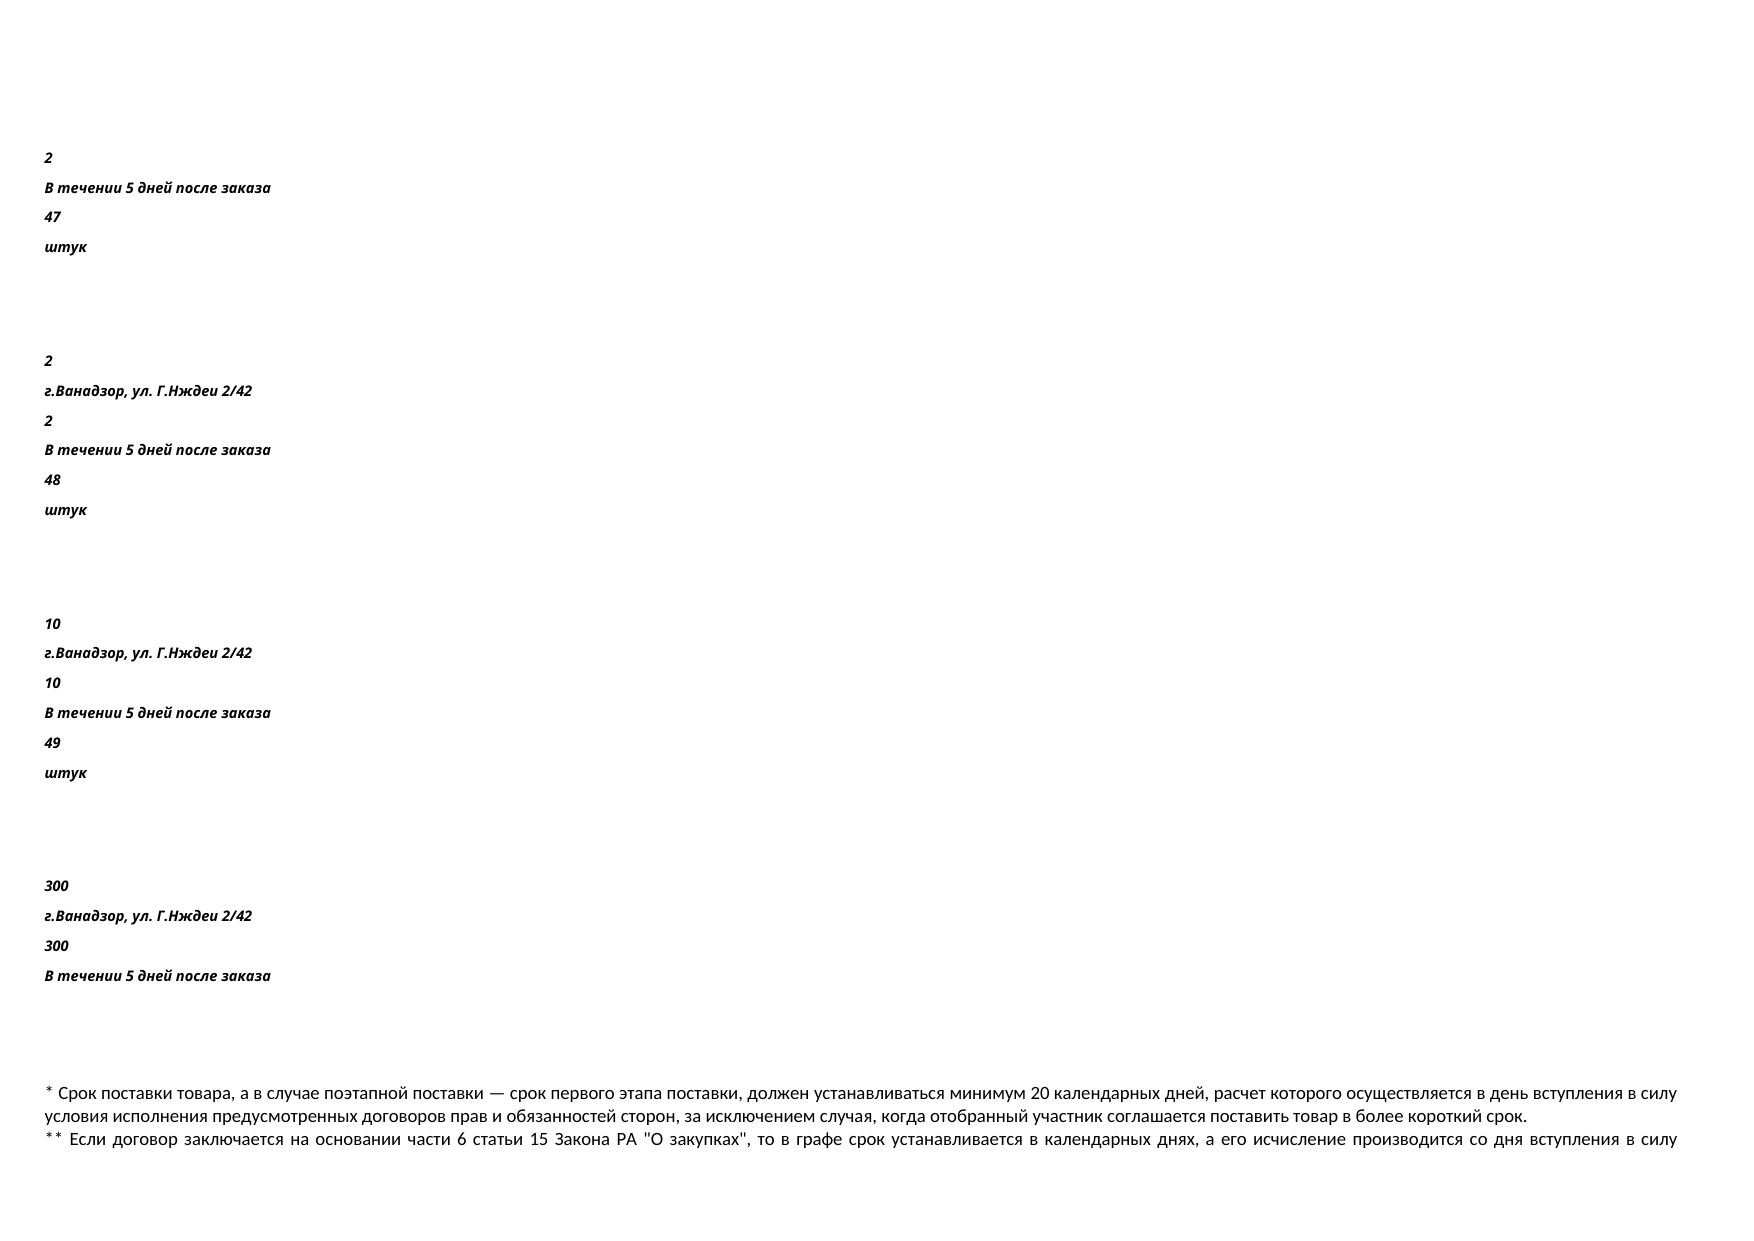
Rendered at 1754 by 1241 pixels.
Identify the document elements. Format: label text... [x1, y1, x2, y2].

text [44, 1127, 1680, 1150]
text * Срок поставки товара, а в случае поэтапной поставки — срок первого этапа поставки, должен устанавливаться минимум 20 календарных дней, расчет которого осуществляется в день вступления в силу условия исполнения предусмотренных договоров прав и обязанностей сторон, за исключением случая, когда отобранный участник соглашается поставить товар в более короткий срок. [44, 1081, 1680, 1127]
